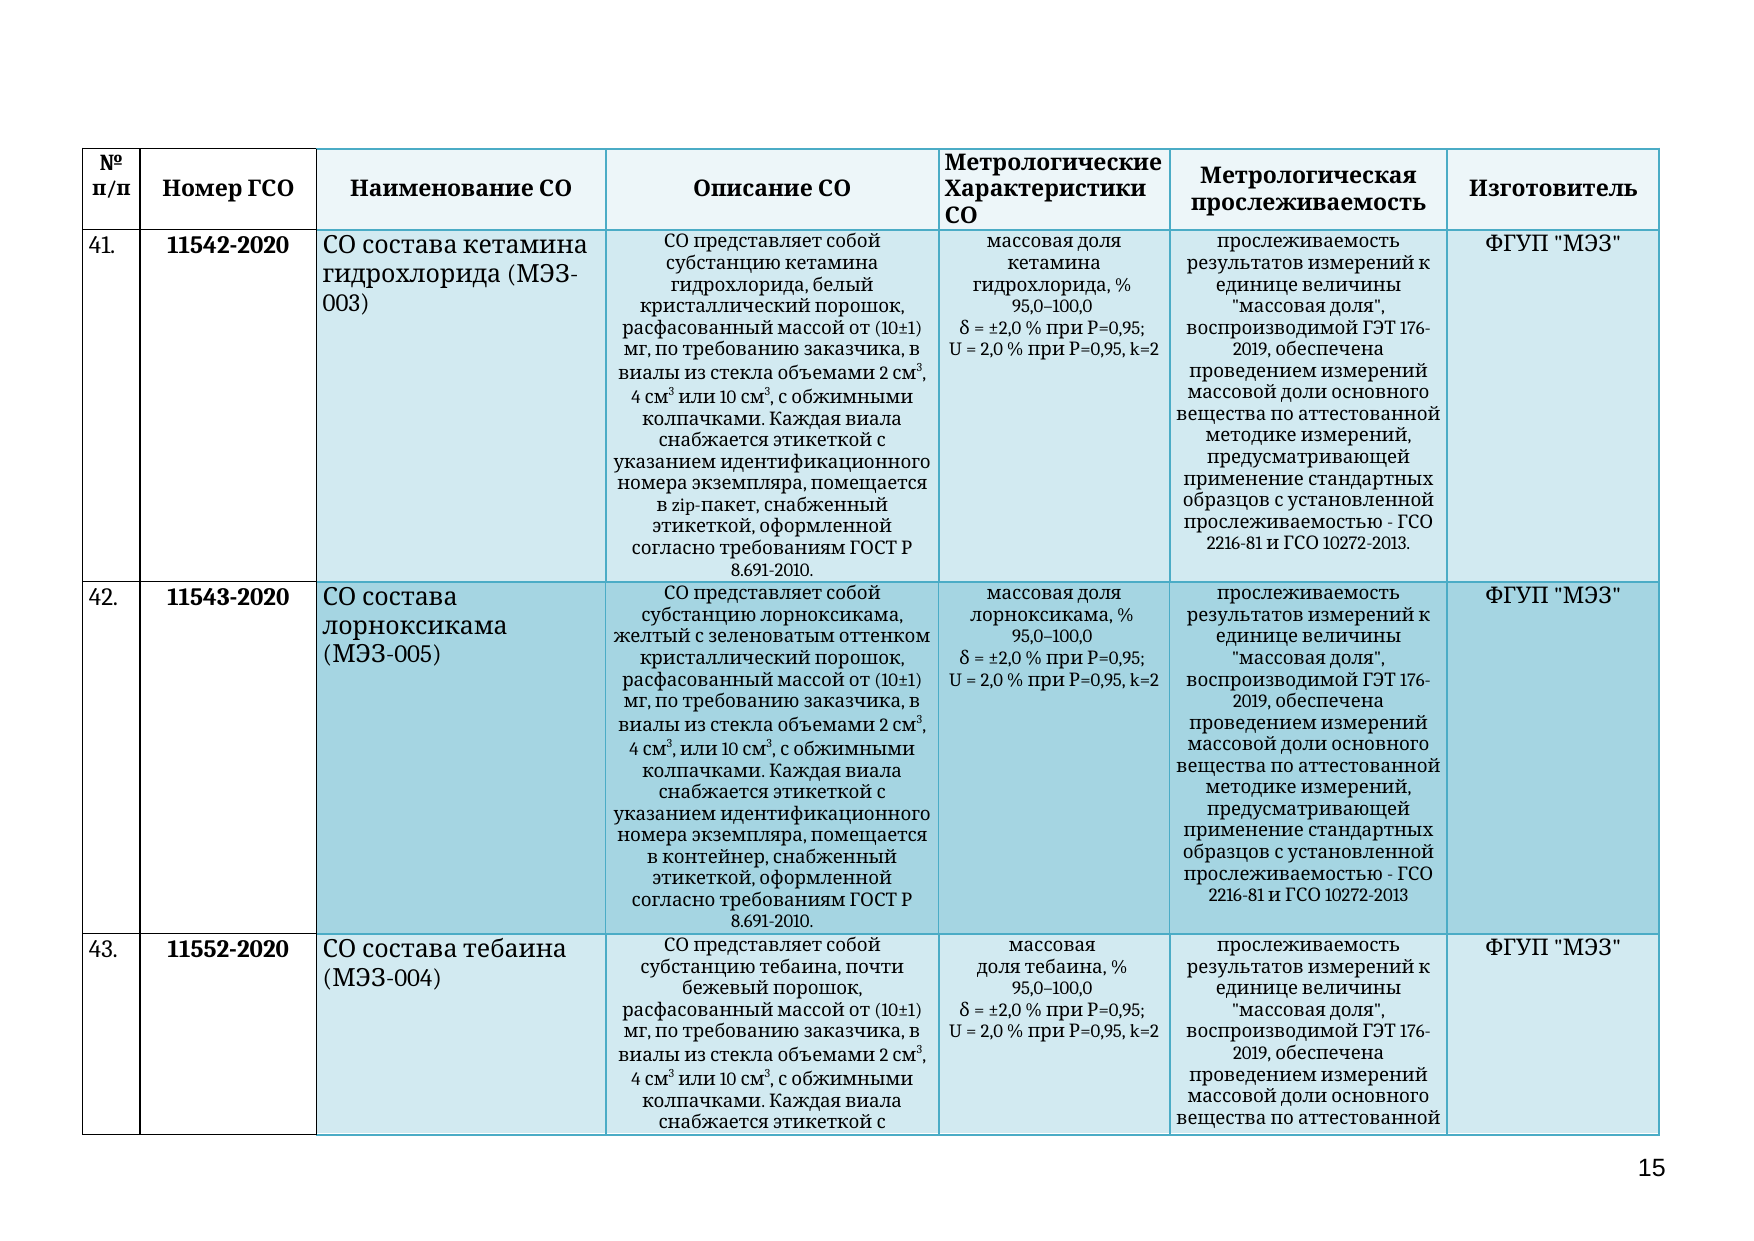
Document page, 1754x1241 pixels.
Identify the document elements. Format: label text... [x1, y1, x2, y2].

table_cell ФГУП "МЭЗ" [1448, 935, 1658, 1133]
table_header Наименование СО [317, 150, 605, 229]
table_cell [83, 934, 139, 1133]
table_cell СО состава лорноксикама (МЭЗ-005) [317, 583, 605, 933]
table_cell ФГУП "МЭЗ" [1448, 583, 1658, 933]
table_header Описание СО [607, 150, 938, 229]
table_header Изготовитель [1448, 150, 1658, 229]
table_header Метрологическая прослеживаемость [1171, 150, 1446, 229]
table_cell массовая доля лорноксикама, % 95,0–100,0 δ = ±2,0 % при Р=0,95; U = 2,0 % при Р=0,95, k=2 [939, 583, 1169, 933]
table_header Номер ГСО [141, 149, 316, 229]
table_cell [607, 935, 938, 1133]
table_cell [1171, 935, 1446, 1133]
table_header Метрологические Характеристики СО [940, 150, 1169, 229]
table_cell 11543-2020 [141, 582, 316, 933]
table_cell [83, 230, 139, 581]
table_cell прослеживаемость результатов измерений к единице величины "массовая доля", воспроизводимой ГЭТ 176-2019, обеспечена проведением измерений массовой доли основного вещества по аттестованной методике измерений, предусматривающей применение стандартных образцов с установленной прослеживаемостью - ГСО 2216-81 и ГСО 10272-2013. [1171, 231, 1446, 581]
table_cell СО представляет собой субстанцию лорноксикама, желтый с зеленоватым оттенком кристаллический порошок, расфасованный массой от (10±1) мг, по требованию заказчика, в виалы из стекла объемами 2 см3, 4 см3, или 10 см3, с обжимными колпачками. Каждая виала снабжается этикеткой с указанием идентификационного номера экземпляра, помещается в контейнер, снабженный этикеткой, оформленной согласно требованиям ГОСТ Р 8.691-2010. [606, 583, 938, 933]
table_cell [940, 935, 1169, 1133]
table_cell СО состава тебаина (МЭЗ-004) [317, 935, 605, 1133]
table_cell ФГУП "МЭЗ" [1448, 231, 1658, 581]
table_cell [83, 582, 139, 933]
table_cell 11552-2020 [141, 934, 316, 1133]
table_cell 11542-2020 [141, 230, 316, 581]
table_cell СО представляет собой субстанцию кетамина гидрохлорида, белый кристаллический порошок, расфасованный массой от (10±1) мг, по требованию заказчика, в виалы из стекла объемами 2 см3, 4 см3 или 10 см3, с обжимными колпачками. Каждая виала снабжается этикеткой с указанием идентификационного номера экземпляра, помещается в zip-пакет, снабженный этикеткой, оформленной согласно требованиям ГОСТ Р 8.691-2010. [607, 231, 938, 581]
table_cell массовая доля кетамина гидрохлорида, % 95,0–100,0 δ = ±2,0 % при Р=0,95; U = 2,0 % при Р=0,95, k=2 [940, 231, 1169, 581]
table_cell СО состава кетамина гидрохлорида (МЭЗ-003) [317, 231, 605, 581]
table_header № п/п [83, 149, 139, 229]
